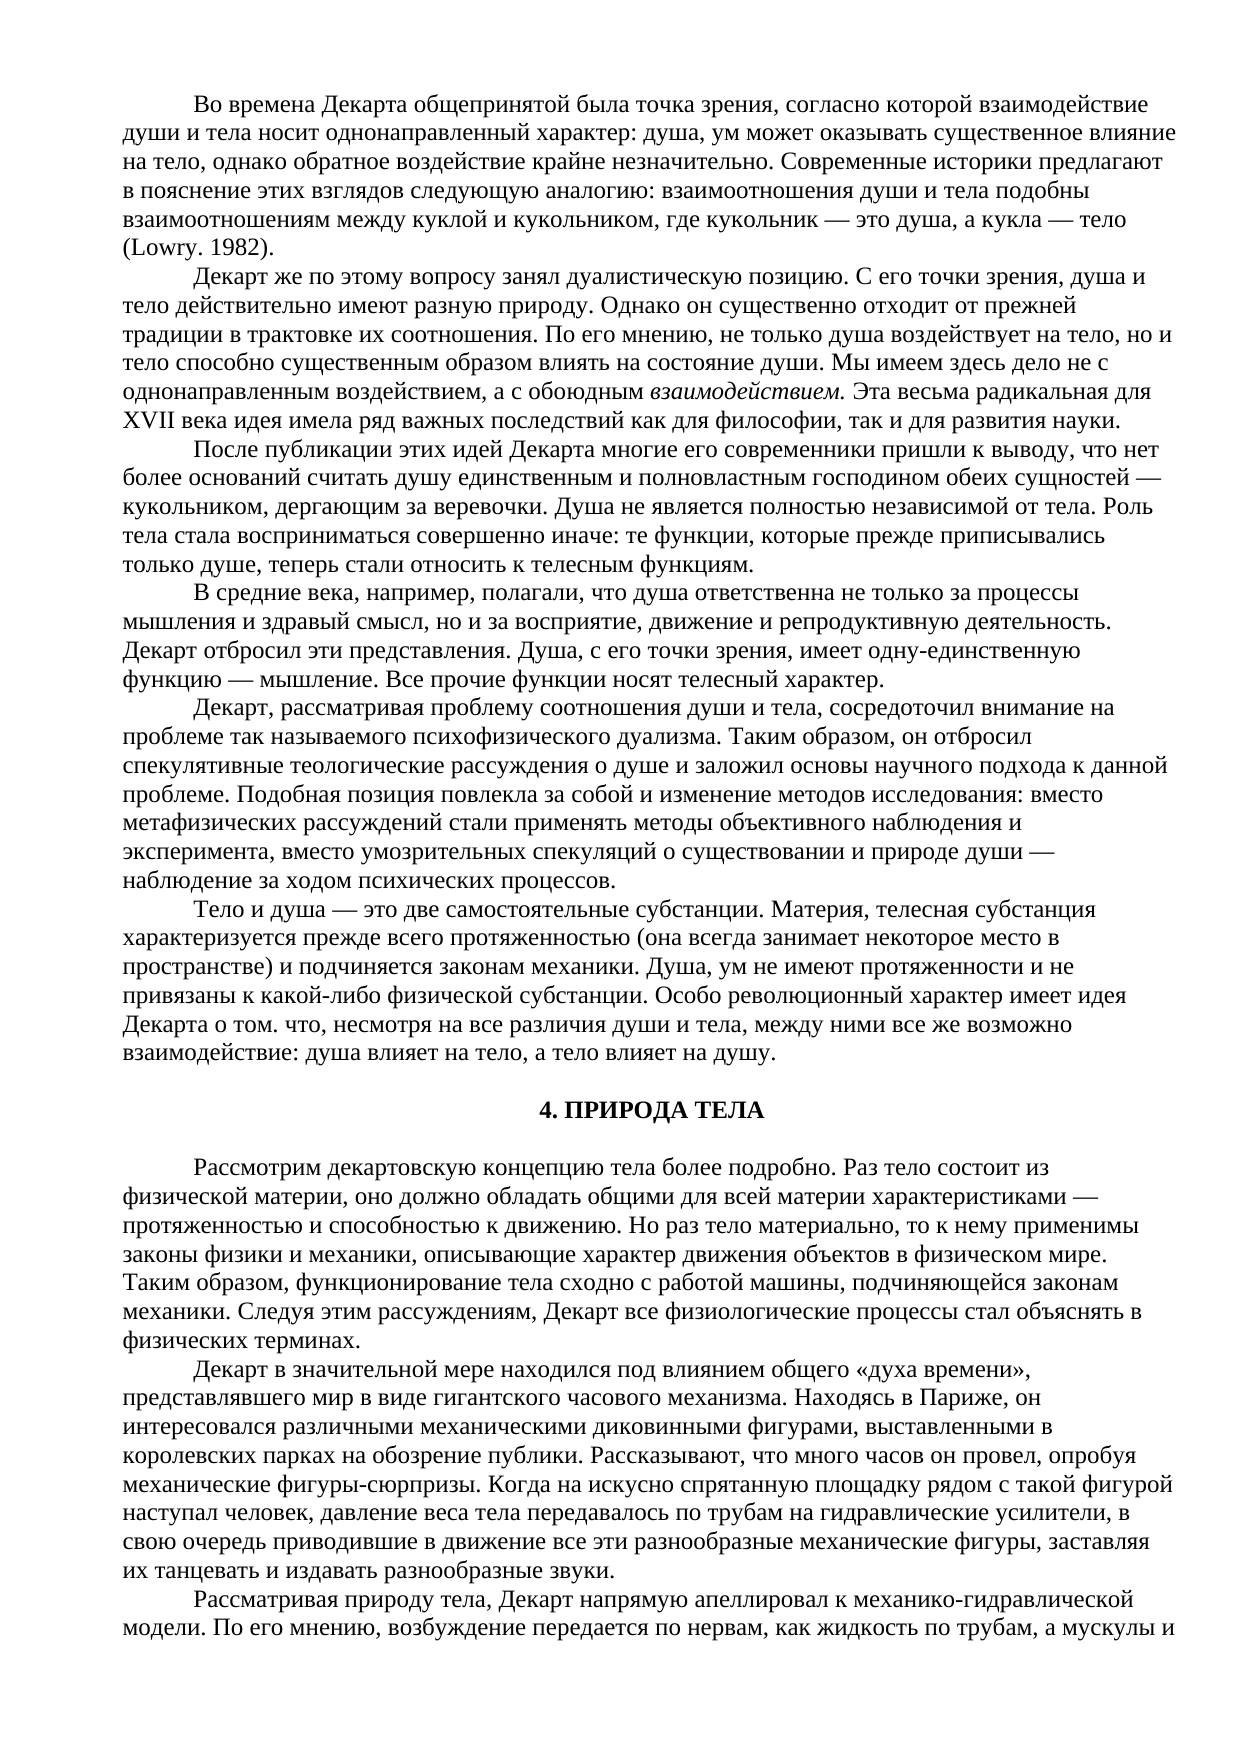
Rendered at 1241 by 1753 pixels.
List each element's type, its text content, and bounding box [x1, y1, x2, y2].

text Во времена Декарта общепринятой была точка зрения, согласно которой взаимодействие души и тела носит однонаправленный характер: душа, ум может оказывать существенное влияние на тело, однако обратное воздействие крайне незначительно. Современные историки предлагают в пояснение этих взглядов следующую аналогию: взаимоотношения души и тела подобны взаимоотношениям между куклой и кукольником, где кукольник — это душа, а кукла — тело (Lowry. 1982). [122, 89, 1181, 261]
text Декарт же по этому вопросу занял дуалистическую позицию. С его точки зрения, душа и тело действительно имеют разную природу. Однако он существенно отходит от прежней традиции в трактовке их соотношения. По его мнению, не только душа воздействует на тело, но и тело способно существенным образом влиять на состояние души. Мы имеем здесь дело не с однонаправленным воздействием, а с обоюдным взаимодействием. Эта весьма радикальная для XVII века идея имела ряд важных последствий как для философии, так и для развития науки. [122, 261, 1181, 434]
text Декарт в значительной мере находился под влиянием общего «духа времени», представлявшего мир в виде гигантского часового механизма. Находясь в Париже, он интересовался различными механическими диковинными фигурами, выставленными в королевских парках на обозрение публики. Рассказывают, что много часов он провел, опробуя механические фигуры-сюрпризы. Когда на искусно спрятанную площадку рядом с такой фигурой наступал человек, давление веса тела передавалось по трубам на гидравлические усилители, в свою очередь приводившие в движение все эти разнообразные механические фигуры, заставляя их танцевать и издавать разнообразные звуки. [122, 1354, 1181, 1584]
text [122, 1584, 1181, 1641]
text Тело и душа — это две самостоятельные субстанции. Материя, телесная субстанция характеризуется прежде всего протяженностью (она всегда занимает некоторое место в пространстве) и подчиняется законам механики. Душа, ум не имеют протяженности и не привязаны к какой-либо физической субстанции. Особо революционный характер имеет идея Декарта о том. что, несмотря на все различия души и тела, между ними все же возможно взаимодействие: душа влияет на тело, а тело влияет на душу. [122, 894, 1181, 1066]
text После публикации этих идей Декарта многие его современники пришли к выводу, что нет более оснований считать душу единственным и полновластным господином обеих сущностей — кукольником, дергающим за веревочки. Душа не является полностью независимой от тела. Роль тела стала восприниматься совершенно иначе: те функции, которые прежде приписывались только душе, теперь стали относить к телесным функциям. [122, 434, 1181, 577]
text Декарт, рассматривая проблему соотношения души и тела, сосредоточил внимание на проблеме так называемого психофизического дуализма. Таким образом, он отбросил спекулятивные теологические рассуждения о душе и заложил основы научного подхода к данной проблеме. Подобная позиция повлекла за собой и изменение методов исследования: вместо метафизических рассуждений стали применять методы объективного наблюдения и эксперимента, вместо умозрительных спекуляций о существовании и природе души — наблюдение за ходом психических процессов. [122, 692, 1181, 894]
text Рассмотрим декартовскую концепцию тела более подробно. Раз тело состоит из физической материи, оно должно обладать общими для всей материи характеристиками — протяженностью и способностью к движению. Но раз тело материально, то к нему применимы законы физики и механики, описывающие характер движения объектов в физическом мире. Таким образом, функционирование тела сходно с работой машины, подчиняющейся законам механики. Следуя этим рассуждениям, Декарт все физиологические процессы стал объяснять в физических терминах. [122, 1152, 1181, 1354]
text 4. Природа тела [122, 1095, 1181, 1124]
text В средние века, например, полагали, что душа ответственна не только за процессы мышления и здравый смысл, но и за восприятие, движение и репродуктивную деятельность. Декарт отбросил эти представления. Душа, с его точки зрения, имеет одну-единственную функцию — мышление. Все прочие функции носят телесный характер. [122, 577, 1181, 692]
